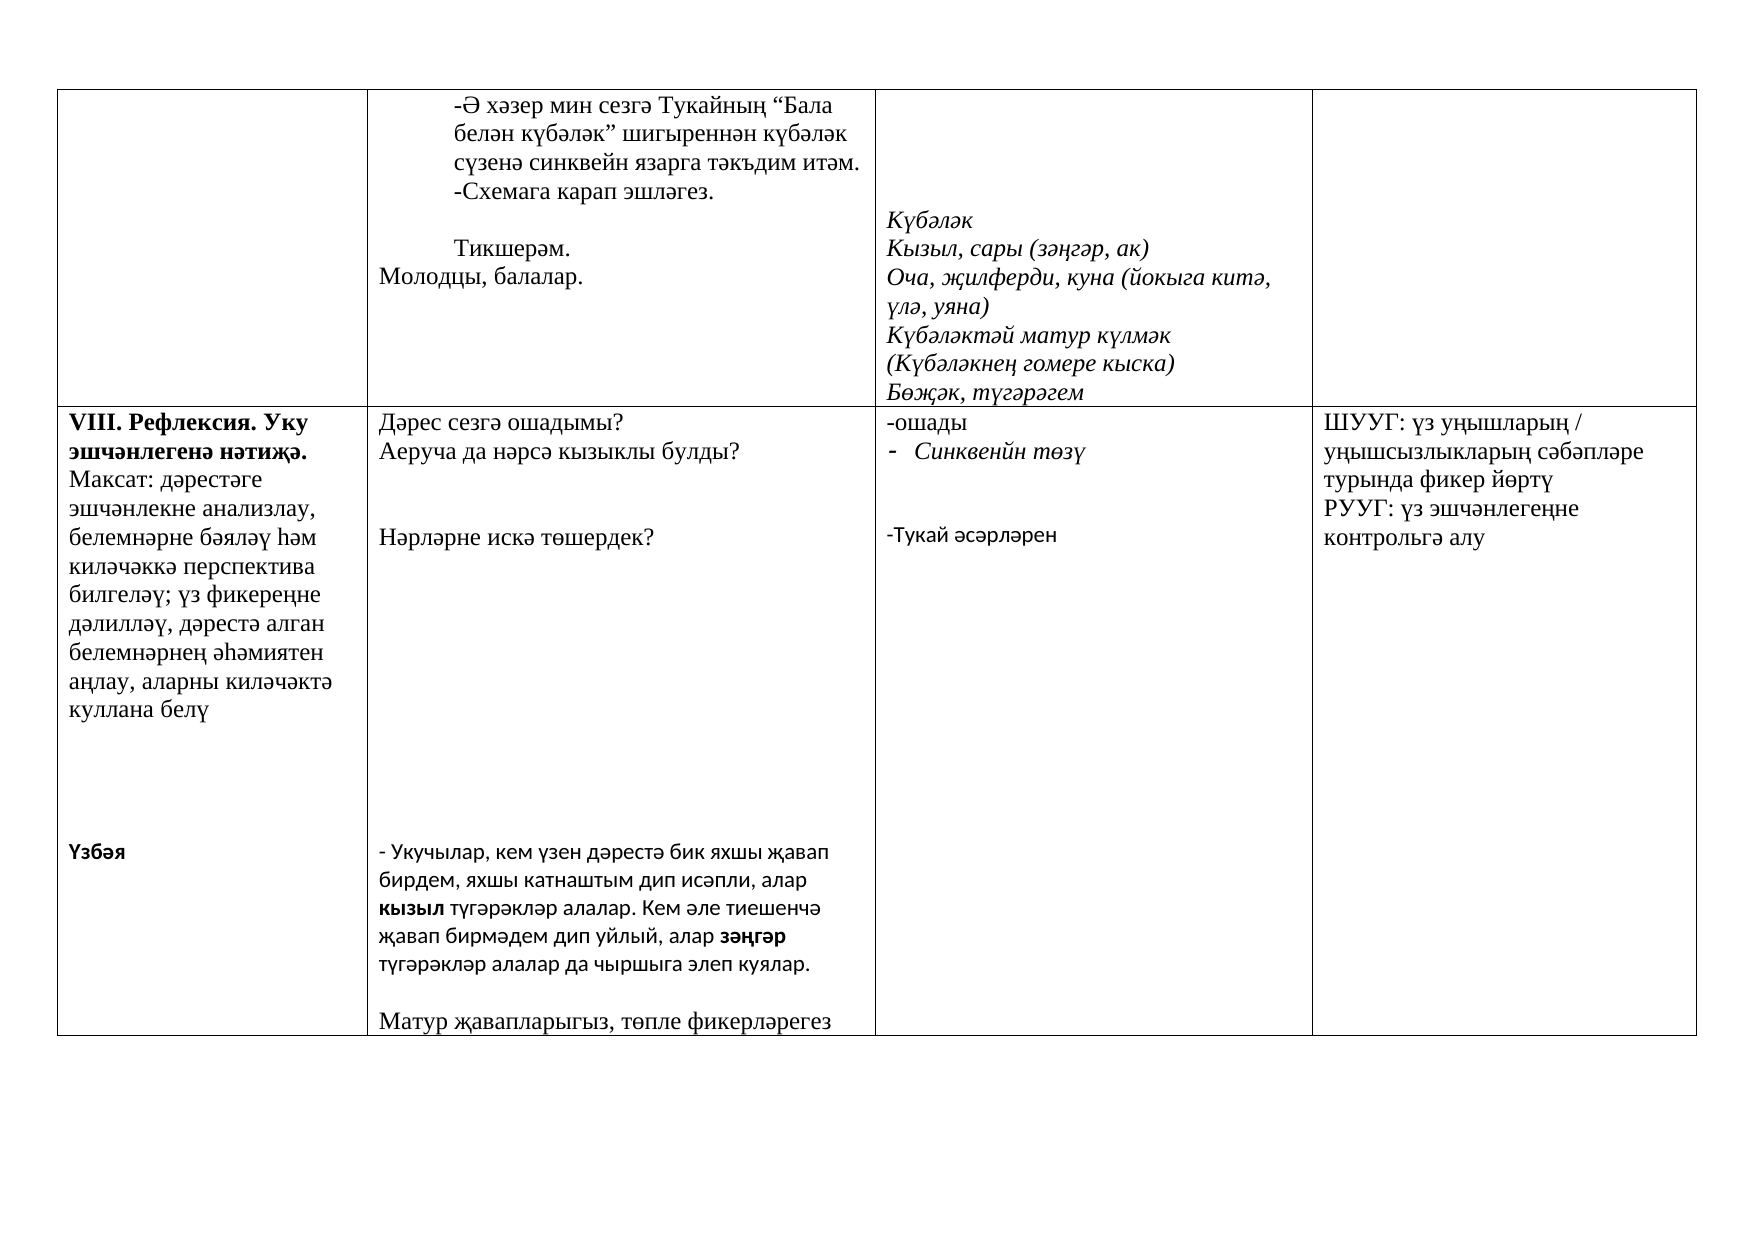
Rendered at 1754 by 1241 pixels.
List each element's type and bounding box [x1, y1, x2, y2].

table_cell [876, 407, 1312, 1035]
table_cell [368, 407, 875, 1035]
table_cell [58, 407, 367, 1035]
table_cell [1313, 90, 1696, 406]
table_cell [58, 90, 367, 406]
table_cell [1313, 407, 1696, 1035]
table_cell [876, 90, 1312, 406]
table_cell [368, 90, 875, 406]
